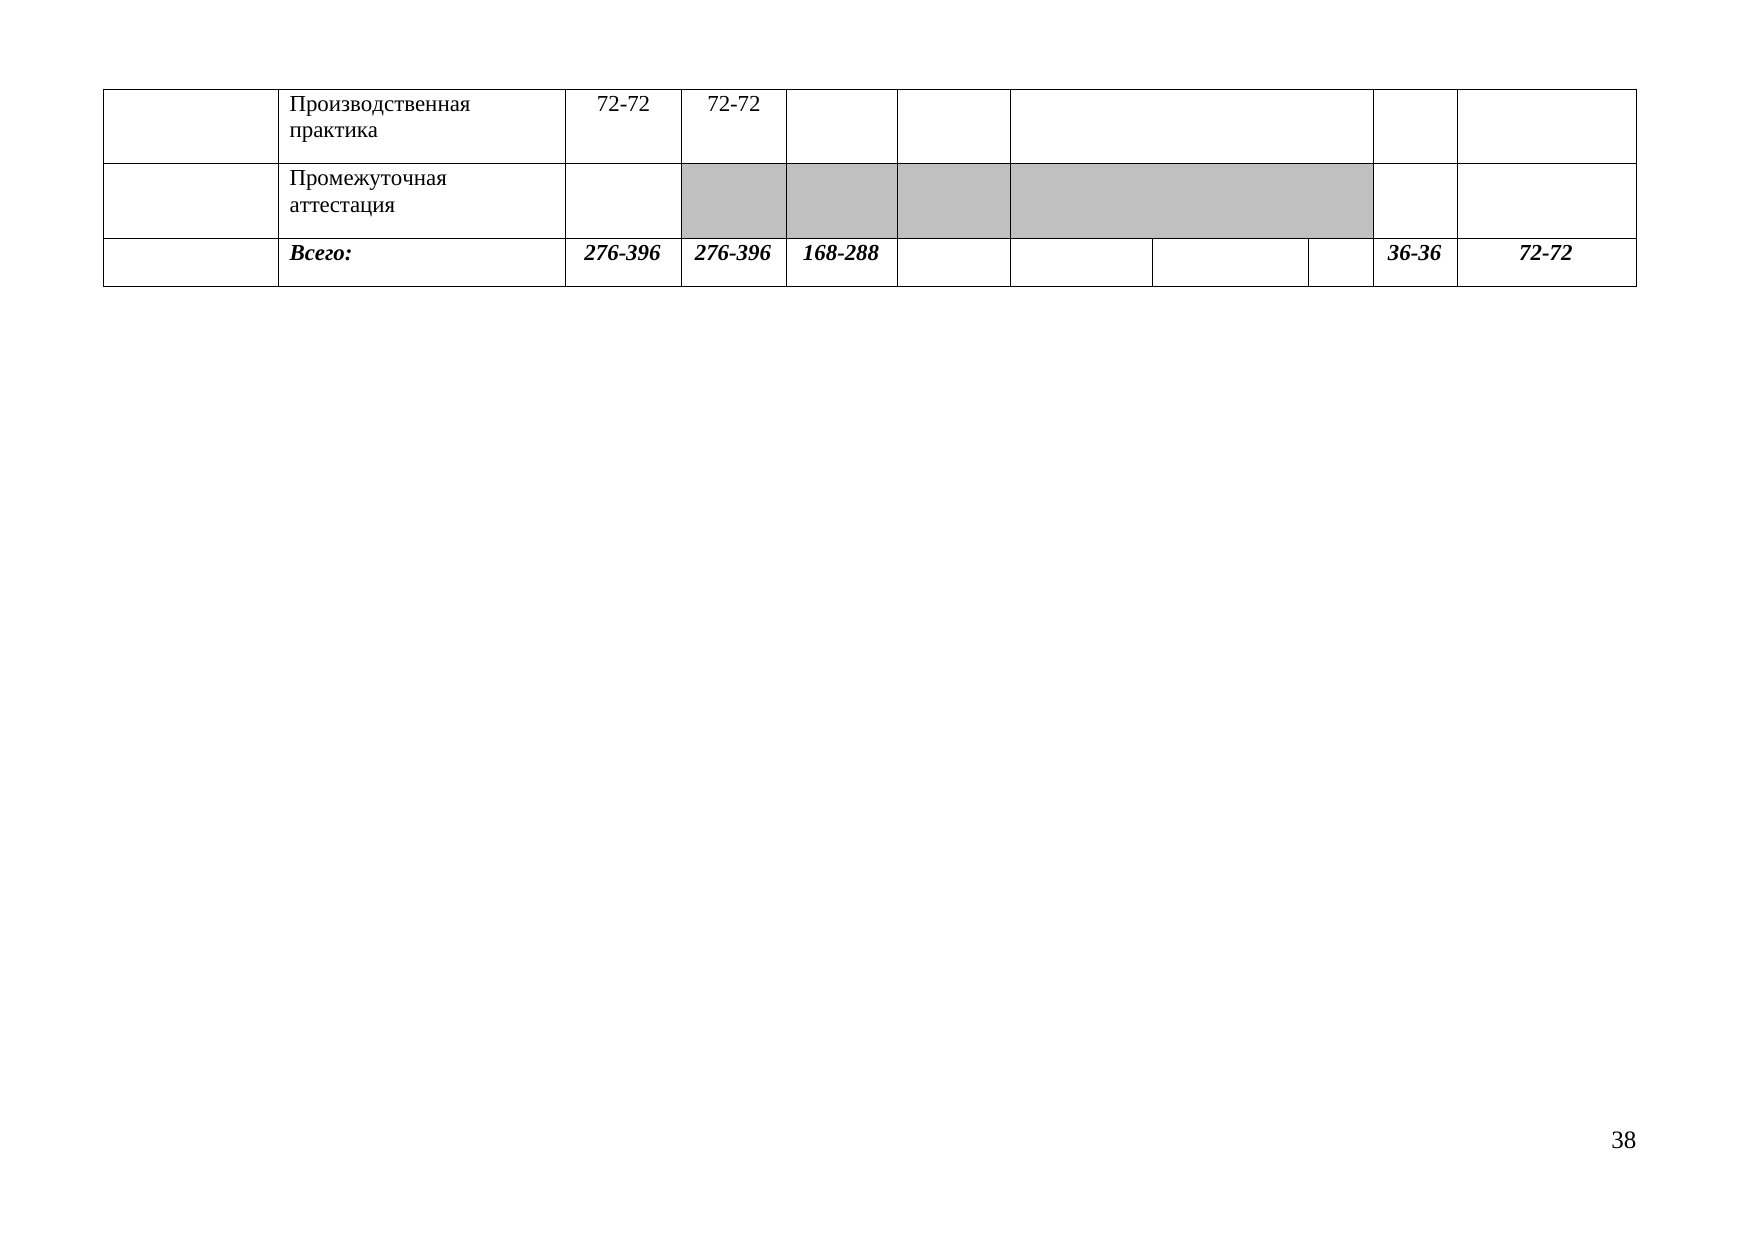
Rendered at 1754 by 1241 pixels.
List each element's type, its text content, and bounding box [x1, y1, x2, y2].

table_cell 276-396 [566, 239, 681, 286]
table_cell 36-36 [1374, 239, 1457, 286]
table_cell [898, 90, 1010, 163]
table_cell [104, 90, 278, 163]
table_cell [787, 90, 897, 163]
table_cell [682, 164, 786, 238]
table_cell [566, 164, 681, 238]
table_cell Производственная практика [279, 90, 565, 163]
table_cell Промежуточная аттестация [279, 164, 565, 238]
table_cell 276-396 [682, 239, 786, 286]
table_cell [104, 239, 278, 286]
table_cell [1458, 164, 1636, 238]
table_cell 72-72 [1458, 239, 1636, 286]
table_cell [898, 239, 1010, 286]
table_cell 72-72 [566, 90, 681, 163]
table_cell [1011, 239, 1152, 286]
table_cell [1011, 164, 1373, 238]
table_cell [787, 164, 897, 238]
table_cell Всего: [279, 239, 565, 286]
table_cell 72-72 [682, 90, 786, 163]
table_cell [1153, 239, 1308, 286]
table_cell 168-288 [787, 239, 897, 286]
table_cell [104, 164, 278, 238]
table_cell [1458, 90, 1636, 163]
table_cell [1011, 90, 1373, 163]
table_cell [898, 164, 1010, 238]
table_cell [1374, 164, 1457, 238]
table_cell [1374, 90, 1457, 163]
table_cell [1309, 239, 1373, 286]
